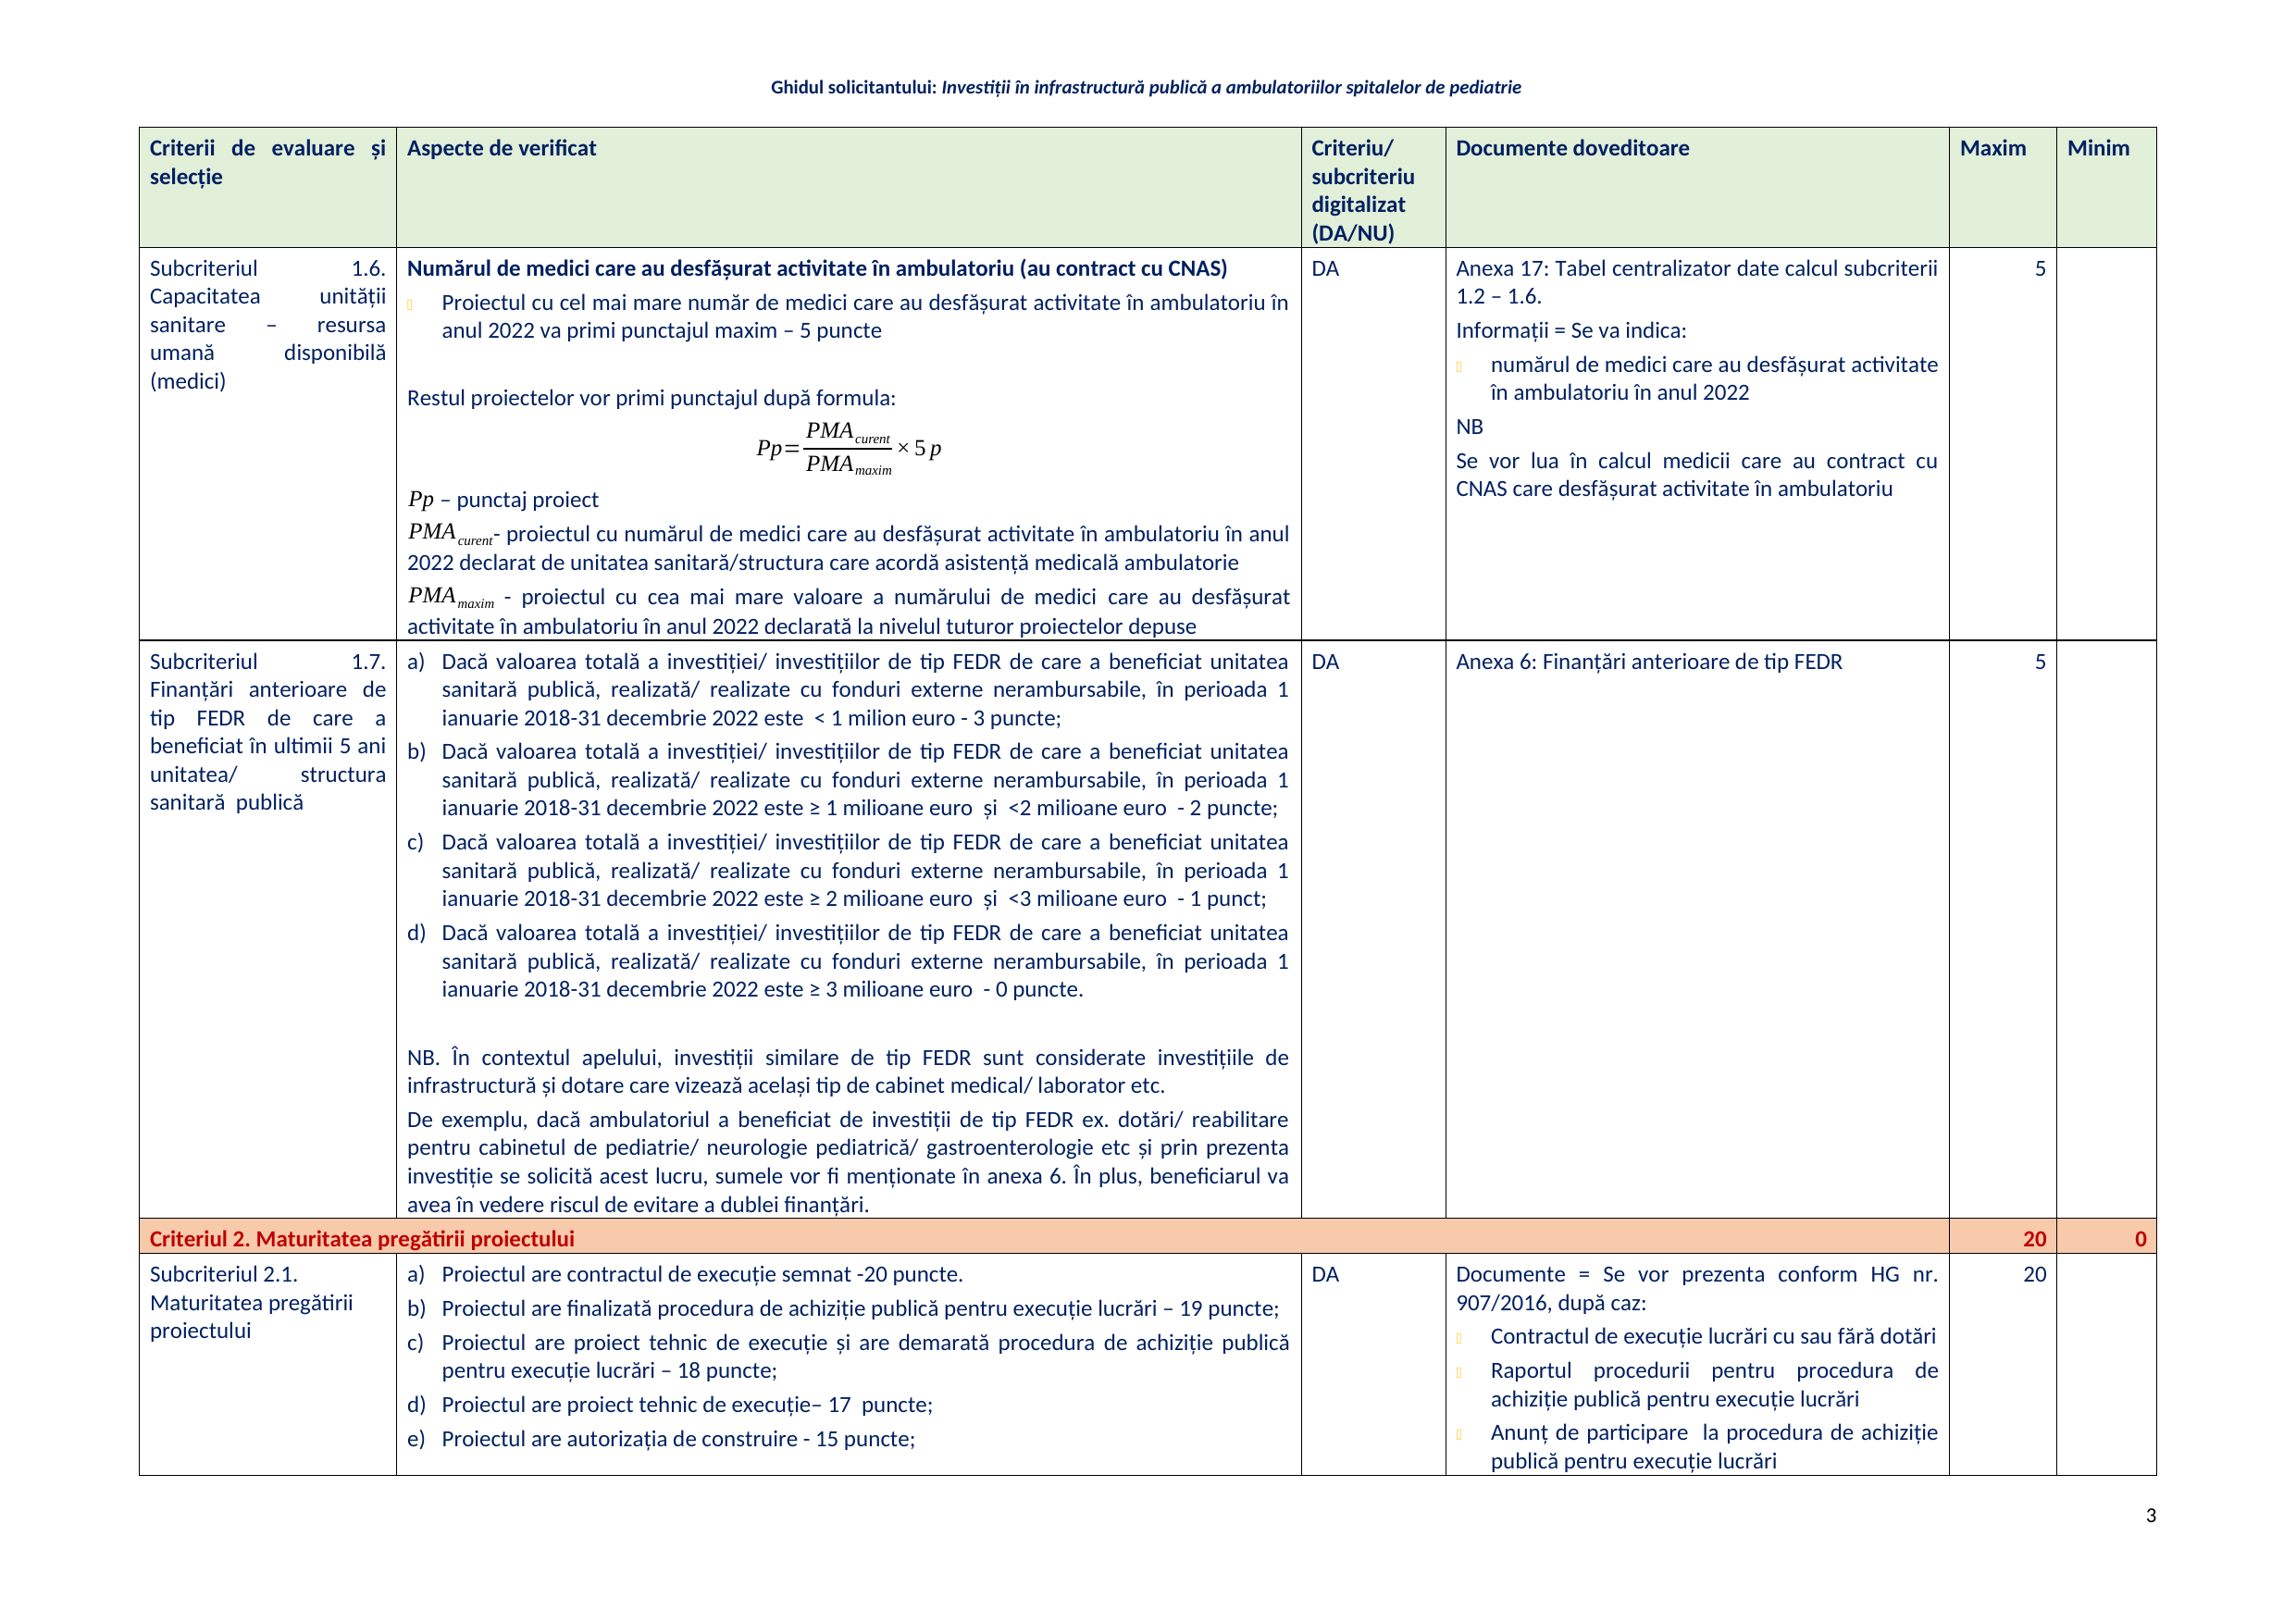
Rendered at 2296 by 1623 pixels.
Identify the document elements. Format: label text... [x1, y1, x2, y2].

table_cell [2057, 248, 2156, 639]
table_header Criteriu/ subcriteriu digitalizat (DA/NU) [1302, 128, 1446, 247]
table_cell Anexa 17: Tabel centralizator date calcul subcriterii 1.2 – 1.6. Informații = Se va indica: numărul de medici care au desfășurat activitate în ambulatoriu în anul 2022 NB Se vor lua în calcul medicii care au contract cu CNAS care desfășurat activitate în ambulatoriu [1446, 248, 1949, 639]
table_cell 0 [2057, 1219, 2156, 1253]
table_cell 20 [1950, 1254, 2056, 1475]
table_cell Subcriteriul 1.7. Finanțări anterioare de tip FEDR de care a beneficiat în ultimii 5 ani unitatea/ structura sanitară publică [140, 641, 396, 1218]
table_header Criterii de evaluare și selecție [140, 128, 396, 247]
table_cell Numărul de medici care au desfășurat activitate în ambulatoriu (au contract cu CNAS) Proiectul cu cel mai mare număr de medici care au desfășurat activitate în ambulatoriu în anul 2022 va primi punctajul maxim – 5 puncte Restul proiectelor vor primi punctajul după formula: – punctaj proiect - proiectul cu numărul de medici care au desfășurat activitate în ambulatoriu în anul 2022 declarat de unitatea sanitară/structura care acordă asistență medicală ambulatorie - proiectul cu cea mai mare valoare a numărului de medici care au desfășurat activitate în ambulatoriu în anul 2022 declarată la nivelul tuturor proiectelor depuse [397, 248, 1301, 639]
table_cell DA [1302, 248, 1446, 639]
table_cell Dacă valoarea totală a investiției/ investițiilor de tip FEDR de care a beneficiat unitatea sanitară publică, realizată/ realizate cu fonduri externe nerambursabile, în perioada 1 ianuarie 2018-31 decembrie 2022 este < 1 milion euro - 3 puncte; Dacă valoarea totală a investiției/ investițiilor de tip FEDR de care a beneficiat unitatea sanitară publică, realizată/ realizate cu fonduri externe nerambursabile, în perioada 1 ianuarie 2018-31 decembrie 2022 este ≥ 1 milioane euro și <2 milioane euro - 2 puncte; Dacă valoarea totală a investiției/ investițiilor de tip FEDR de care a beneficiat unitatea sanitară publică, realizată/ realizate cu fonduri externe nerambursabile, în perioada 1 ianuarie 2018-31 decembrie 2022 este ≥ 2 milioane euro și <3 milioane euro - 1 punct; Dacă valoarea totală a investiției/ investițiilor de tip FEDR de care a beneficiat unitatea sanitară publică, realizată/ realizate cu fonduri externe nerambursabile, în perioada 1 ianuarie 2018-31 decembrie 2022 este ≥ 3 milioane euro - 0 puncte. NB. În contextul apelului, investiții similare de tip FEDR sunt considerate investițiile de infrastructură și dotare care vizează același tip de cabinet medical/ laborator etc. De exemplu, dacă ambulatoriul a beneficiat de investiții de tip FEDR ex. dotări/ reabilitare pentru cabinetul de pediatrie/ neurologie pediatrică/ gastroenterologie etc și prin prezenta investiție se solicită acest lucru, sumele vor fi menționate în anexa 6. În plus, beneficiarul va avea în vedere riscul de evitare a dublei finanțări. [397, 641, 1301, 1218]
table_cell [2057, 641, 2156, 1218]
table_cell 20 [1950, 1219, 2056, 1253]
table_cell 5 [1950, 641, 2056, 1218]
table_header Minim [2057, 128, 2156, 247]
table_cell 5 [1950, 248, 2056, 639]
table_cell DA [1302, 641, 1446, 1218]
table_header Maxim [1950, 128, 2056, 247]
table_cell Subcriteriul 1.6. Capacitatea unității sanitare – resursa umană disponibilă (medici) [140, 248, 396, 639]
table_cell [1446, 1254, 1949, 1475]
table_header Documente doveditoare [1446, 128, 1949, 247]
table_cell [140, 1254, 396, 1475]
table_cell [397, 1254, 1301, 1475]
table_cell DA [1302, 1254, 1446, 1475]
table_cell Anexa 6: Finanțări anterioare de tip FEDR [1446, 641, 1949, 1218]
table_header Aspecte de verificat [397, 128, 1301, 247]
table_cell Criteriul 2. Maturitatea pregătirii proiectului [140, 1219, 1949, 1253]
table_cell [2057, 1254, 2156, 1475]
